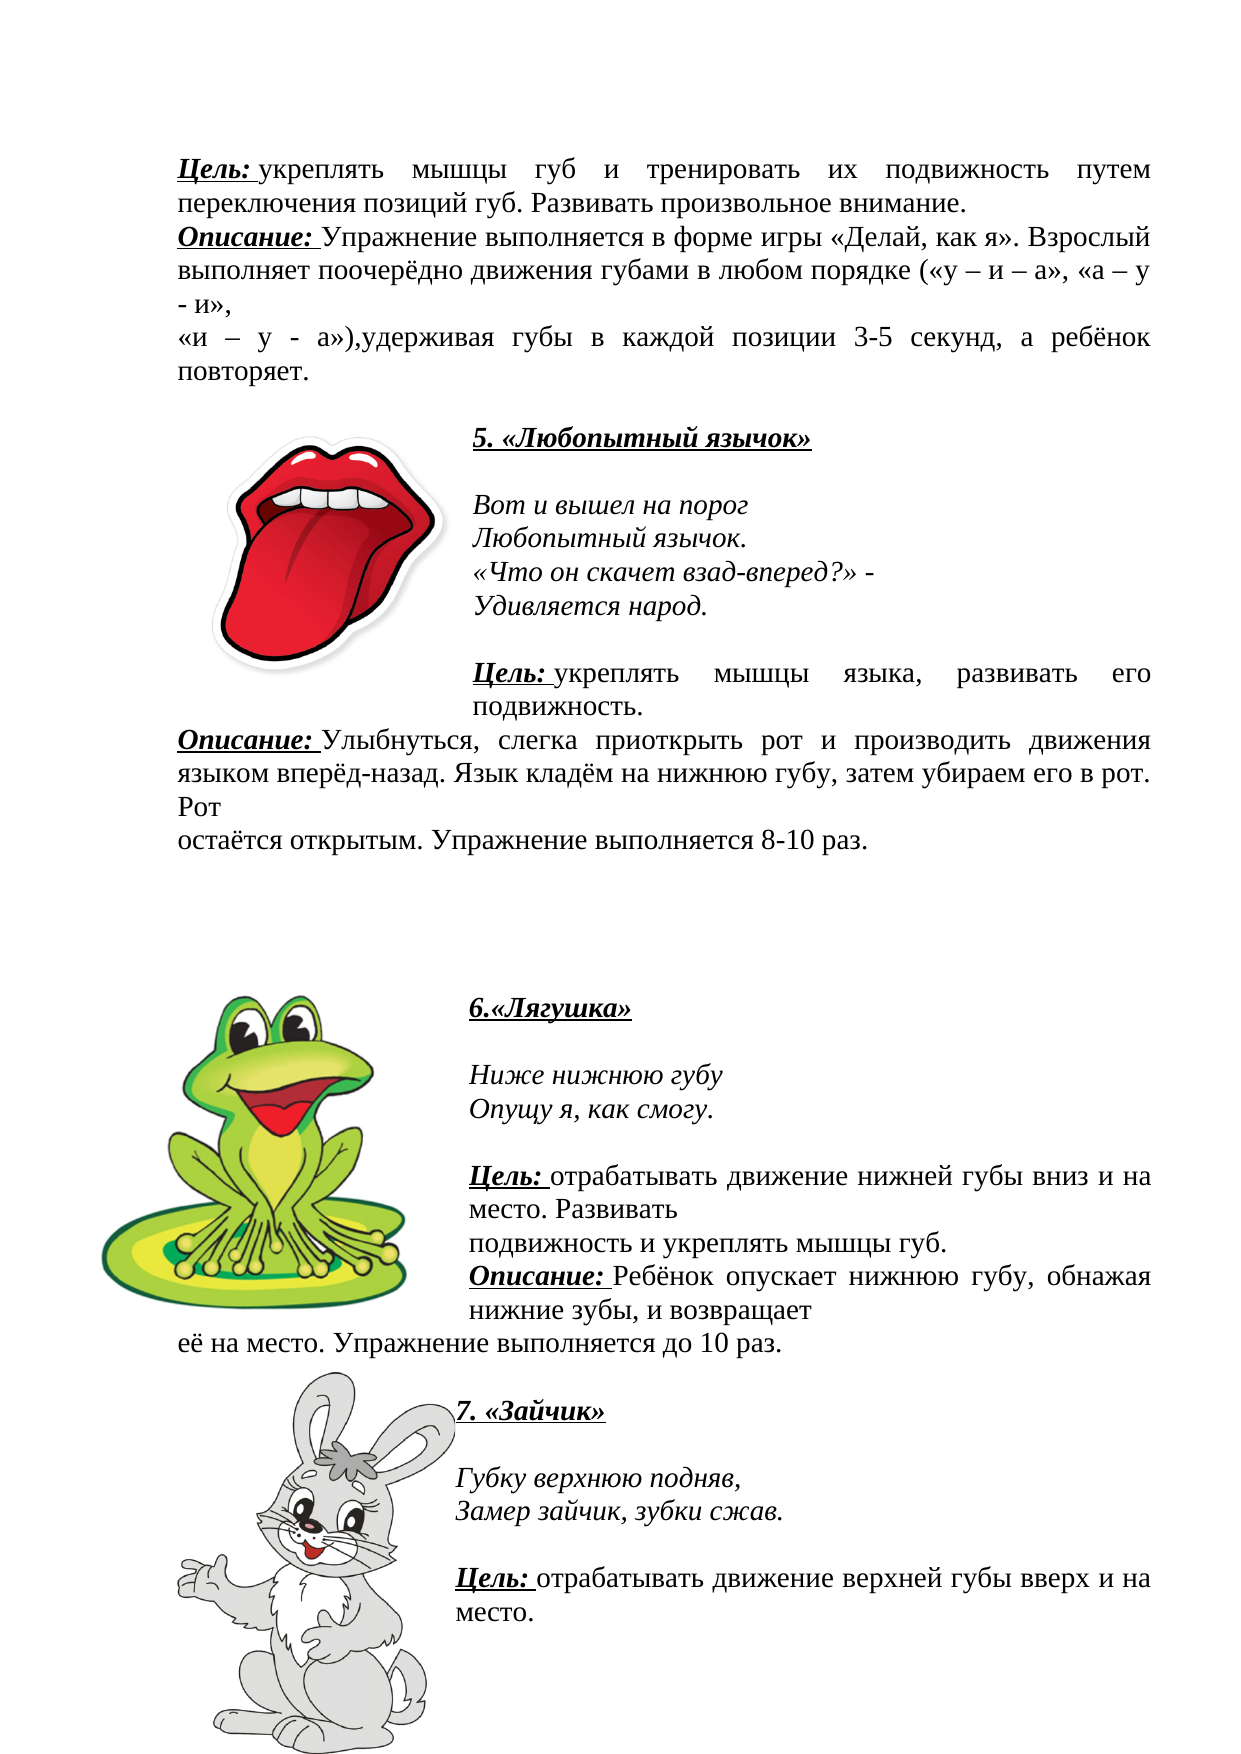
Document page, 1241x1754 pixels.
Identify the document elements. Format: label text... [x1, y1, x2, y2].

text Описание: Упражнение выполняется в форме игры «Делай, как я». Взрослый выполняет поочерёдно движения губами в любом порядке («у – и – а», «а – у - и», [177, 219, 1152, 319]
text 5. «Любопытный язычок» [473, 420, 1152, 453]
text Любопытный язычок. [473, 521, 1152, 554]
text остаётся открытым. Упражнение выполняется 8-10 раз. [177, 822, 1152, 856]
text Описание: Ребёнок опускает нижнюю губу, обнажая нижние зубы, и возвращает [177, 1258, 1152, 1326]
text Замер зайчик, зубки сжав. [456, 1493, 1152, 1527]
text Удивляется народ. [473, 588, 1152, 621]
text Цель: отрабатывать движение верхней губы вверх и на место. [456, 1560, 1152, 1627]
text Описание: Улыбнуться, слегка приоткрыть рот и производить движения языком вперёд-назад. Язык кладём на нижнюю губу, затем убираем его в рот. Рот [177, 722, 1152, 822]
picture [82, 995, 469, 1312]
text подвижность и укреплять мышцы губ. [469, 1225, 1152, 1258]
text Ниже нижнюю губу [469, 1057, 1152, 1091]
text её на место. Упражнение выполняется до 10 раз. [177, 1326, 1152, 1359]
text Вот и вышел на порог [473, 487, 1152, 521]
text 7. «Зайчик» [456, 1393, 1152, 1426]
text «Что он скачет взад-вперед?» - [473, 554, 1152, 588]
text 6.«Лягушка» [177, 990, 1152, 1024]
text Цель: укреплять мышцы губ и тренировать их подвижность путем переключения позиций губ. Развивать произвольное внимание. [177, 152, 1152, 219]
picture [177, 1372, 456, 1754]
text Цель: отрабатывать движение нижней губы вниз и на место. Развивать [469, 1158, 1152, 1225]
text Опущу я, как смогу. [469, 1091, 1152, 1124]
picture [177, 420, 473, 691]
text Губку верхнюю подняв, [456, 1460, 1152, 1493]
text «и – у - а»),удерживая губы в каждой позиции 3-5 секунд, а ребёнок повторяет. [177, 319, 1152, 386]
text Цель: укреплять мышцы языка, развивать его подвижность. [177, 655, 1152, 722]
